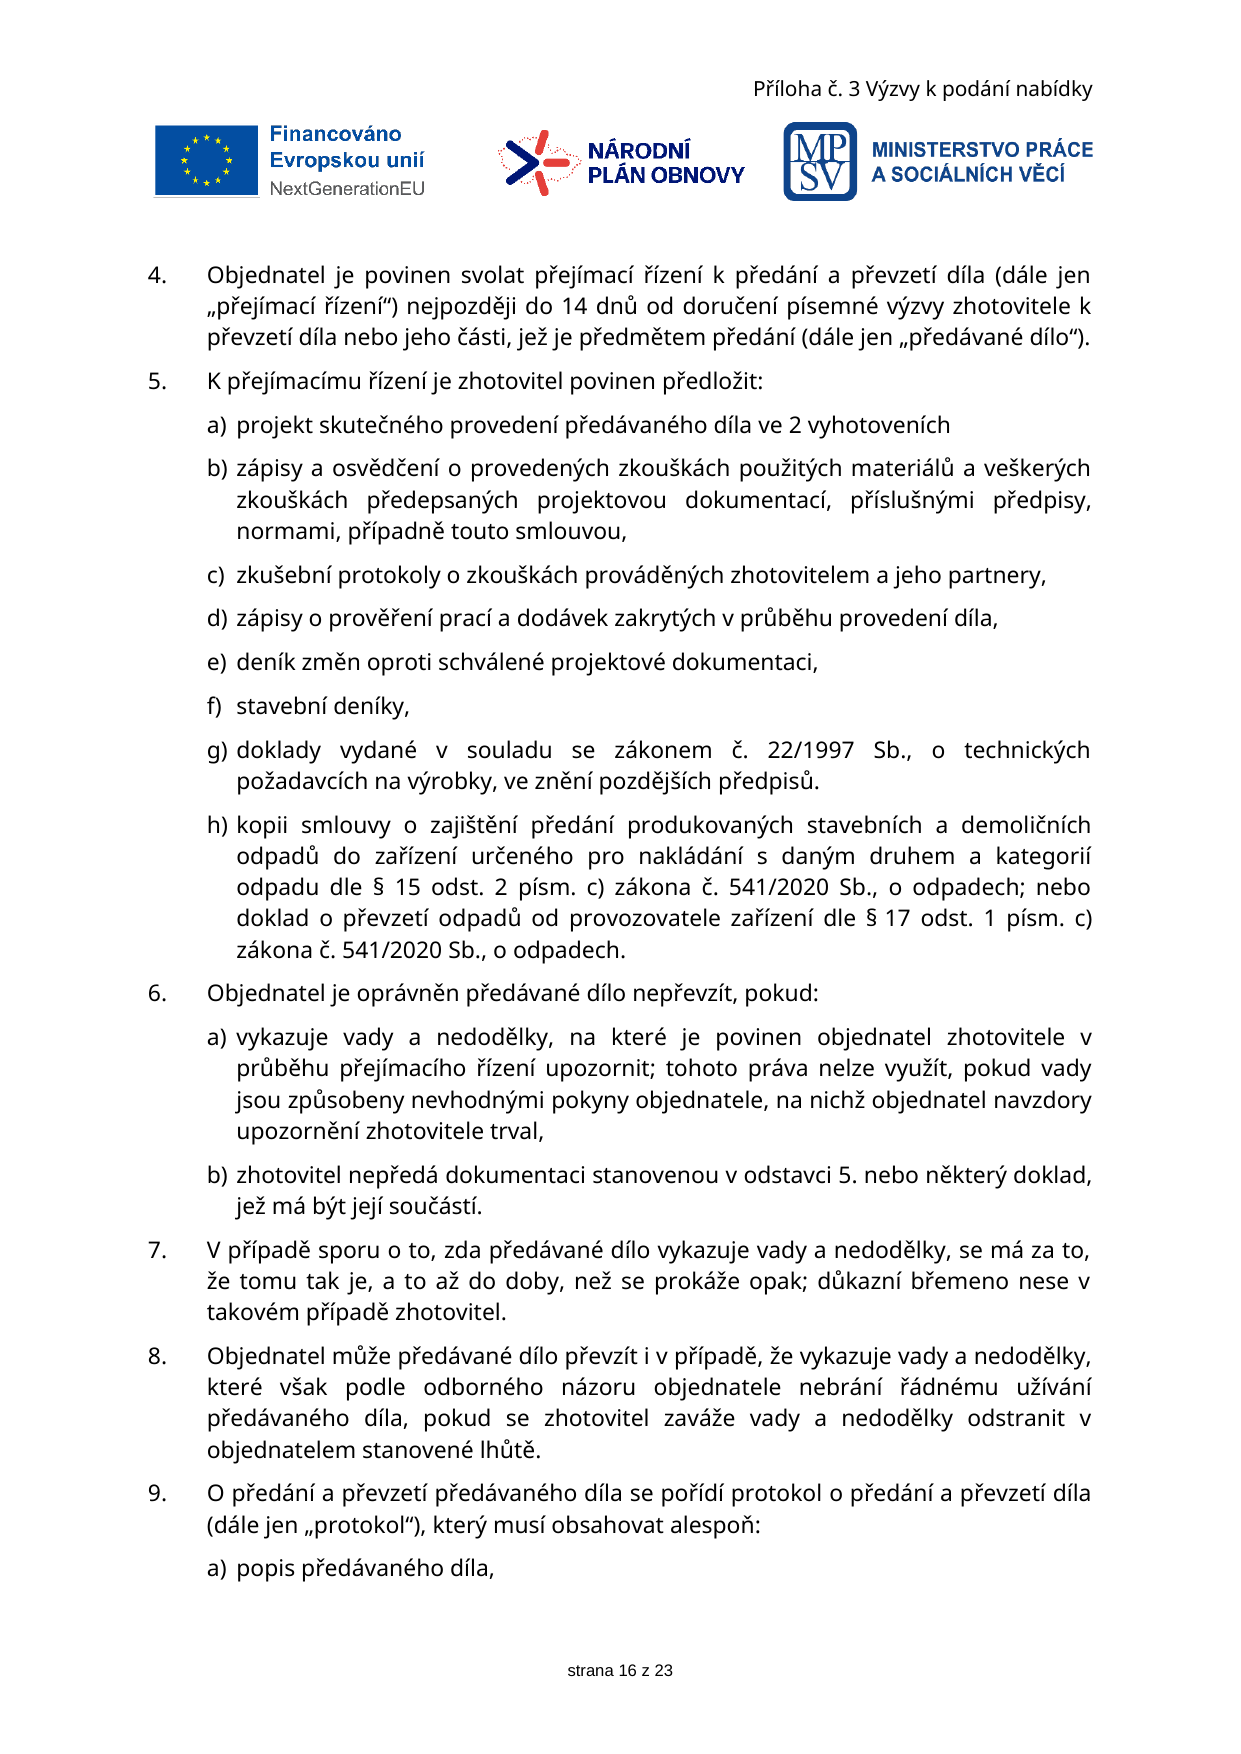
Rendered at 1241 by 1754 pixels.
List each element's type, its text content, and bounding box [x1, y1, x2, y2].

list doklady vydané v souladu se zákonem č. 22/1997 Sb., o technických požadavcích na výrobky, ve znění pozdějších předpisů. [207, 734, 1093, 796]
list vykazuje vady a nedodělky, na které je povinen objednatel zhotovitele v průběhu přejímacího řízení upozornit; tohoto práva nelze využít, pokud vady jsou způsobeny nevhodnými pokyny objednatele, na nichž objednatel navzdory upozornění zhotovitele trval, [207, 1021, 1093, 1146]
picture [485, 115, 755, 210]
list stavební deníky, [207, 690, 1093, 721]
list zápisy a osvědčení o provedených zkouškách použitých materiálů a veškerých zkouškách předepsaných projektovou dokumentací, příslušnými předpisy, normami, případně touto smlouvou, [207, 452, 1093, 546]
list kopii smlouvy o zajištění předání produkovaných stavebních a demoličních odpadů do zařízení určeného pro nakládání s daným druhem a kategorií odpadu dle § 15 odst. 2 písm. c) zákona č. 541/2020 Sb., o odpadech; nebo doklad o převzetí odpadů od provozovatele zařízení dle § 17 odst. 1 písm. c) zákona č. 541/2020 Sb., o odpadech. [207, 809, 1093, 965]
list Objednatel je povinen svolat přejímací řízení k předání a převzetí díla (dále jen „přejímací řízení“) nejpozději do 14 dnů od doručení písemné výzvy zhotovitele k převzetí díla nebo jeho části, jež je předmětem předání (dále jen „předávané dílo“). [148, 259, 1093, 352]
list zkušební protokoly o zkouškách prováděných zhotovitelem a jeho partnery, [207, 559, 1093, 590]
list Objednatel je oprávněn předávané dílo nepřevzít, pokud: [148, 977, 1093, 1009]
picture [147, 114, 444, 204]
list Objednatel může předávané dílo převzít i v případě, že vykazuje vady a nedodělky, které však podle odborného názoru objednatele nebrání řádnému užívání předávaného díla, pokud se zhotovitel zaváže vady a nedodělky odstranit v objednatelem stanovené lhůtě. [148, 1340, 1093, 1465]
list zhotovitel nepředá dokumentaci stanovenou v odstavci 5. nebo některý doklad, jež má být její součástí. [207, 1159, 1093, 1221]
list zápisy o prověření prací a dodávek zakrytých v průběhu provedení díla, [207, 602, 1093, 634]
list O předání a převzetí předávaného díla se pořídí protokol o předání a převzetí díla (dále jen „protokol“), který musí obsahovat alespoň: [148, 1477, 1093, 1540]
list K přejímacímu řízení je zhotovitel povinen předložit: [148, 365, 1093, 396]
list popis předávaného díla, [207, 1552, 1093, 1584]
list projekt skutečného provedení předávaného díla ve 2 vyhotoveních [207, 409, 1093, 440]
list deník změn oproti schválené projektové dokumentaci, [207, 646, 1093, 677]
list V případě sporu o to, zda předávané dílo vykazuje vady a nedodělky, se má za to, že tomu tak je, a to až do doby, než se prokáže opak; důkazní břemeno nese v takovém případě zhotovitel. [148, 1234, 1093, 1327]
picture [783, 122, 1093, 201]
